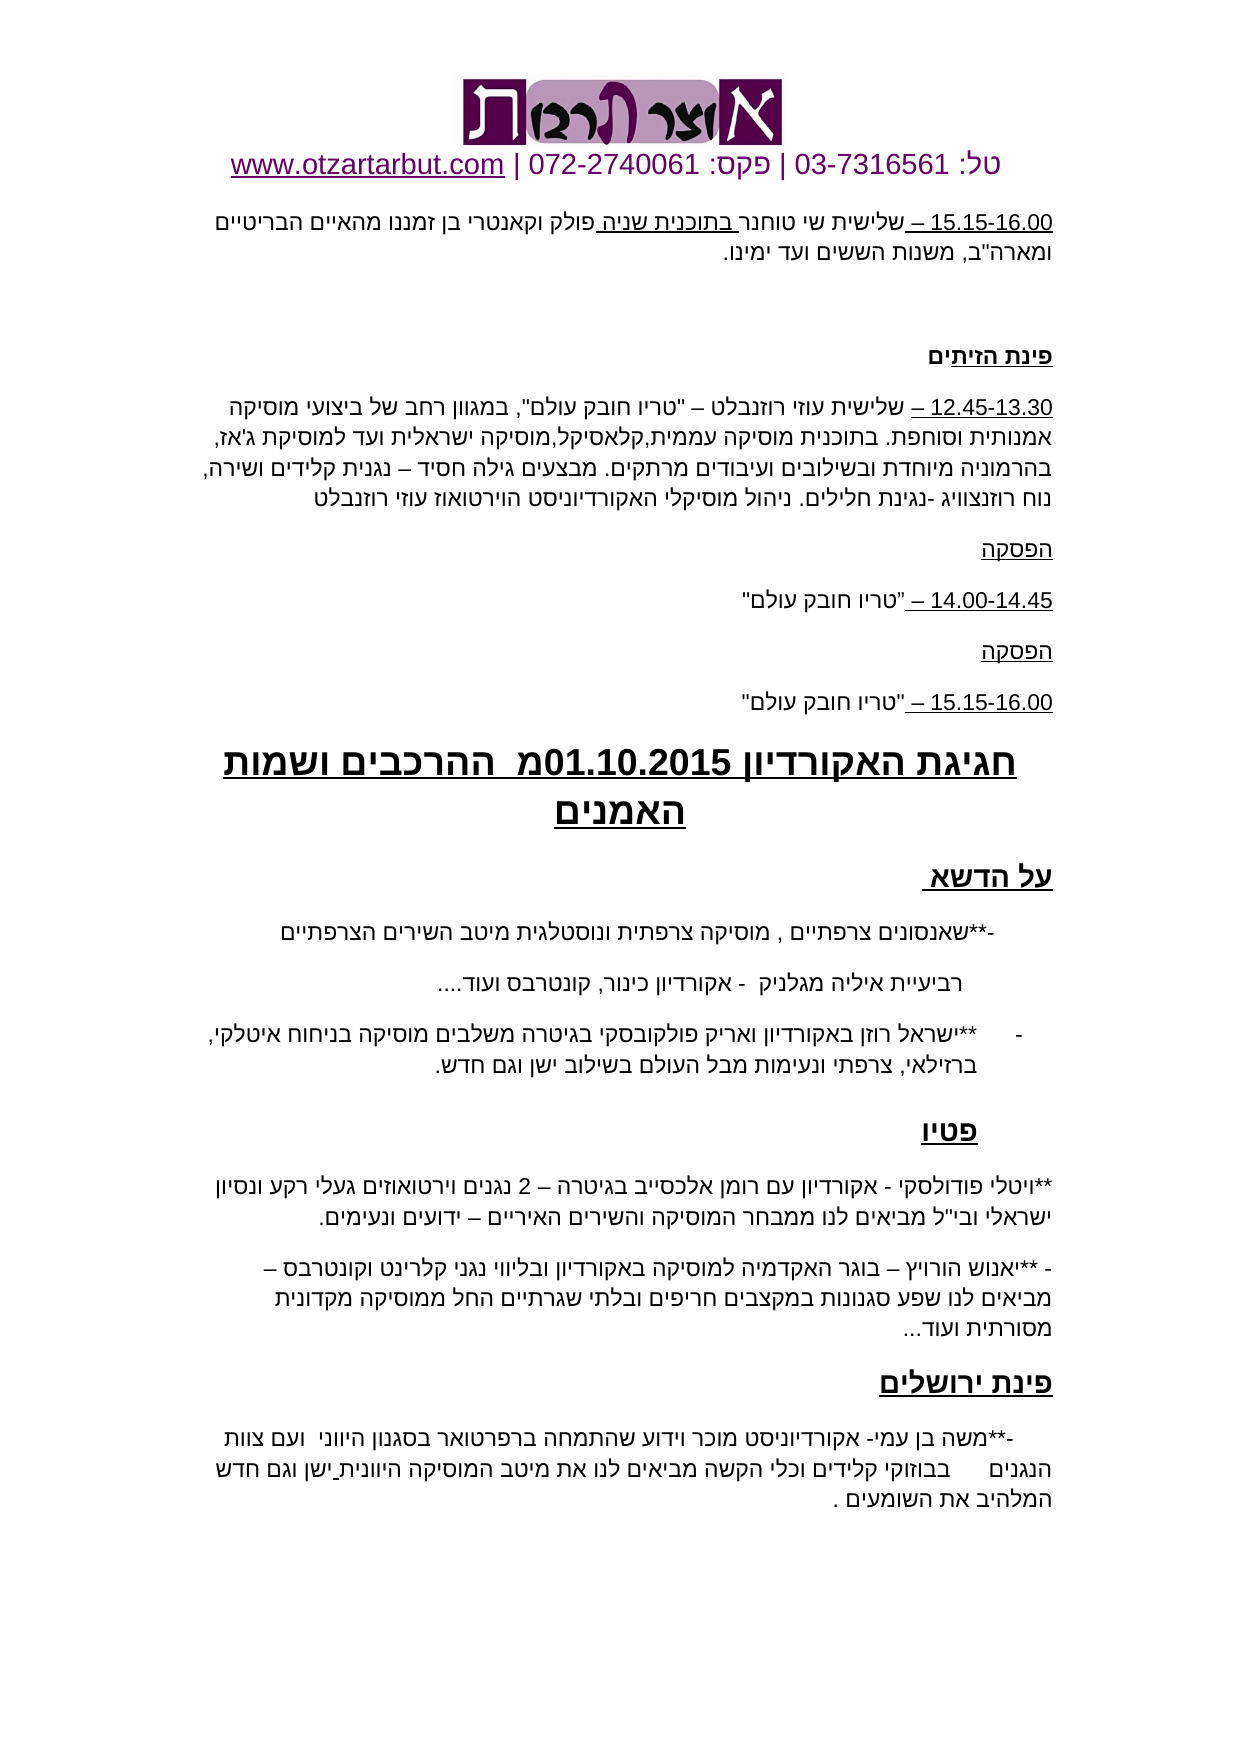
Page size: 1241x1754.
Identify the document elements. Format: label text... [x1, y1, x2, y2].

text הפסקה [187, 638, 1053, 664]
text 12.45-13.30 – שלישית עוזי רוזנבלט – "טריו חובק עולם", במגוון רחב של ביצועי מוסיקה אמנותית וסוחפת. בתוכנית מוסיקה עממית,קלאסיקל,מוסיקה ישראלית ועד למוסיקת ג'אז, בהרמוניה מיוחדת ובשילובים ועיבודים מרתקים. מבצעים גילה חסיד – נגנית קלידים ושירה, נוח רוזנצוויג -נגינת חלילים. ניהול מוסיקלי האקורדיוניסט הוירטואוז עוזי רוזנבלט [187, 394, 1053, 511]
list -**שאנסונים צרפתיים , מוסיקה צרפתית ונוסטלגית מיטב השירים הצרפתיים [187, 919, 1053, 946]
text חגיגת האקורדיון 01.10.2015מ ההרכבים ושמות האמנים [187, 740, 1053, 833]
picture [454, 73, 786, 148]
text **ויטלי פודולסקי - אקורדיון עם רומן אלכסייב בגיטרה – 2 נגנים וירטואוזים געלי רקע ונסיון ישראלי ובי"ל מביאים לנו ממבחר המוסיקה והשירים האיריים – ידועים ונעימים. [187, 1173, 1053, 1230]
text פינת הזיתים [187, 343, 1053, 369]
text 14.00-14.45 – ”טריו חובק עולם" [187, 587, 1053, 613]
list **ישראל רוזן באקורדיון ואריק פולקובסקי בגיטרה משלבים מוסיקה בניחוח איטלקי, ברזילאי, צרפתי ונעימות מבל העולם בשילוב ישן וגם חדש. [187, 1021, 1015, 1078]
text על הדשא [187, 860, 1053, 893]
text 15.15-16.00 – "טריו חובק עולם" [187, 689, 1053, 715]
text הפסקה [187, 536, 1053, 562]
text רביעיית איליה מגלניק - אקורדיון כינור, קונטרבס ועוד.... [187, 970, 1053, 997]
text פינת ירושלים [187, 1366, 1053, 1399]
text - **יאנוש הורויץ – בוגר האקדמיה למוסיקה באקורדיון ובליווי נגני קלרינט וקונטרבס – מביאים לנו שפע סגנונות במקצבים חריפים ובלתי שגרתיים החל ממוסיקה מקדונית מסורתית ועוד... [187, 1254, 1053, 1341]
list פטיו [187, 1114, 978, 1147]
text 15.15-16.00 – שלישית שי טוחנר בתוכנית שניה פולק וקאנטרי בן זמננו מהאיים הבריטיים ומארה"ב, משנות הששים ועד ימינו. [187, 209, 1053, 265]
text -**משה בן עמי- אקורדיוניסט מוכר וידוע שהתמחה ברפרטואר בסגנון היווני ועם צוות הנגנים בבוזוקי קלידים וכלי הקשה מביאים לנו את מיטב המוסיקה היוונית ישן וגם חדש המלהיב את השומעים . [187, 1425, 1053, 1512]
